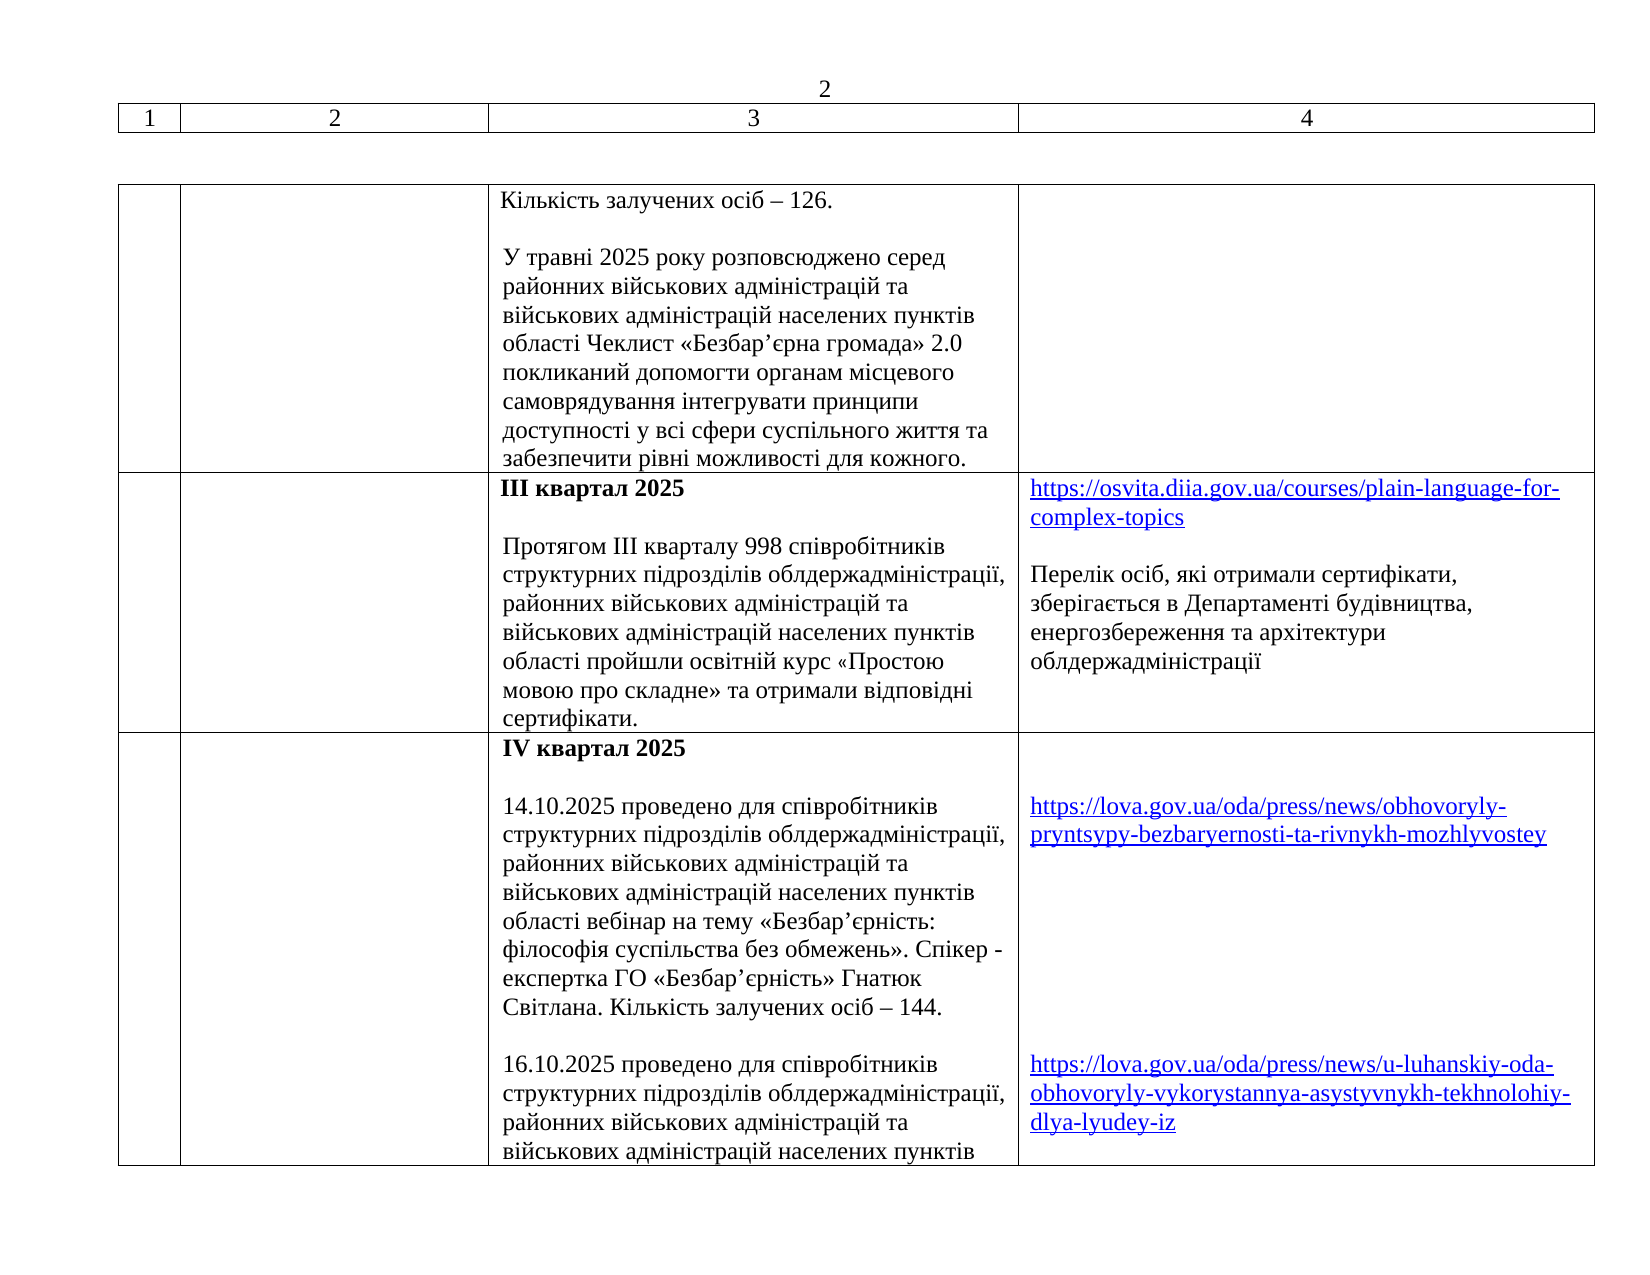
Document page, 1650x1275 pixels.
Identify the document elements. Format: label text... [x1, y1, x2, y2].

table_cell ІІІ квартал 2025 Протягом ІІІ кварталу 998 співробітників структурних підрозділів облдержадміністрації, районних військових адміністрацій та військових адміністрацій населених пунктів області пройшли освітній курс «Простою мовою про складне» та отримали відповідні сертифікати. [489, 473, 1018, 732]
table_cell [181, 733, 488, 1164]
table_cell [181, 473, 488, 732]
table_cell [489, 185, 1018, 472]
table_cell [119, 473, 180, 732]
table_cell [1019, 733, 1594, 1164]
table_cell https://osvita.diia.gov.ua/courses/plain-language-for-complex-topics Перелік осіб, які отримали сертифікати, зберігається в Департаменті будівництва, енергозбереження та архітектури облдержадміністрації [1019, 473, 1594, 732]
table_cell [1019, 185, 1594, 472]
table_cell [489, 733, 1018, 1164]
table_cell [119, 733, 180, 1164]
